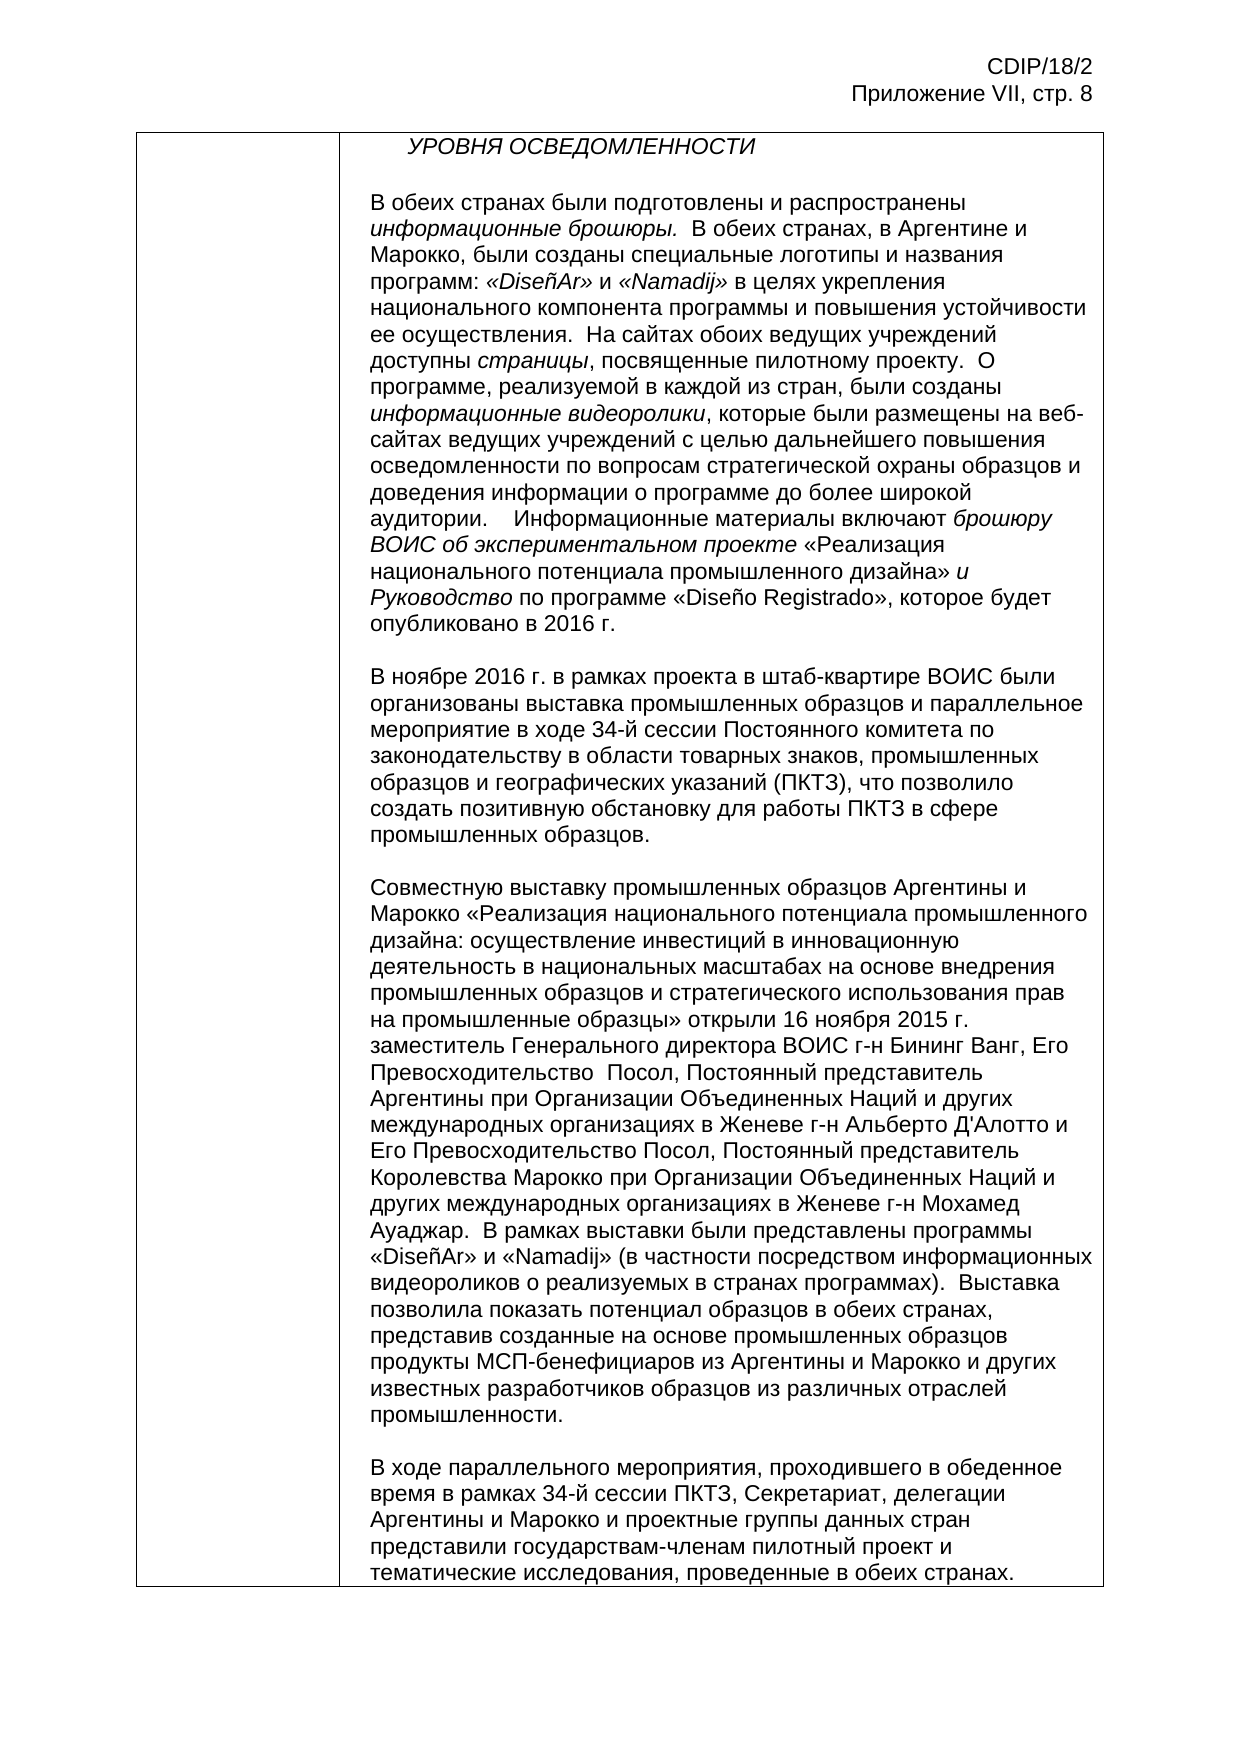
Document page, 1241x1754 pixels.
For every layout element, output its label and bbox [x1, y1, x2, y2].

table_cell [340, 133, 1103, 1586]
table_cell [137, 133, 339, 1586]
